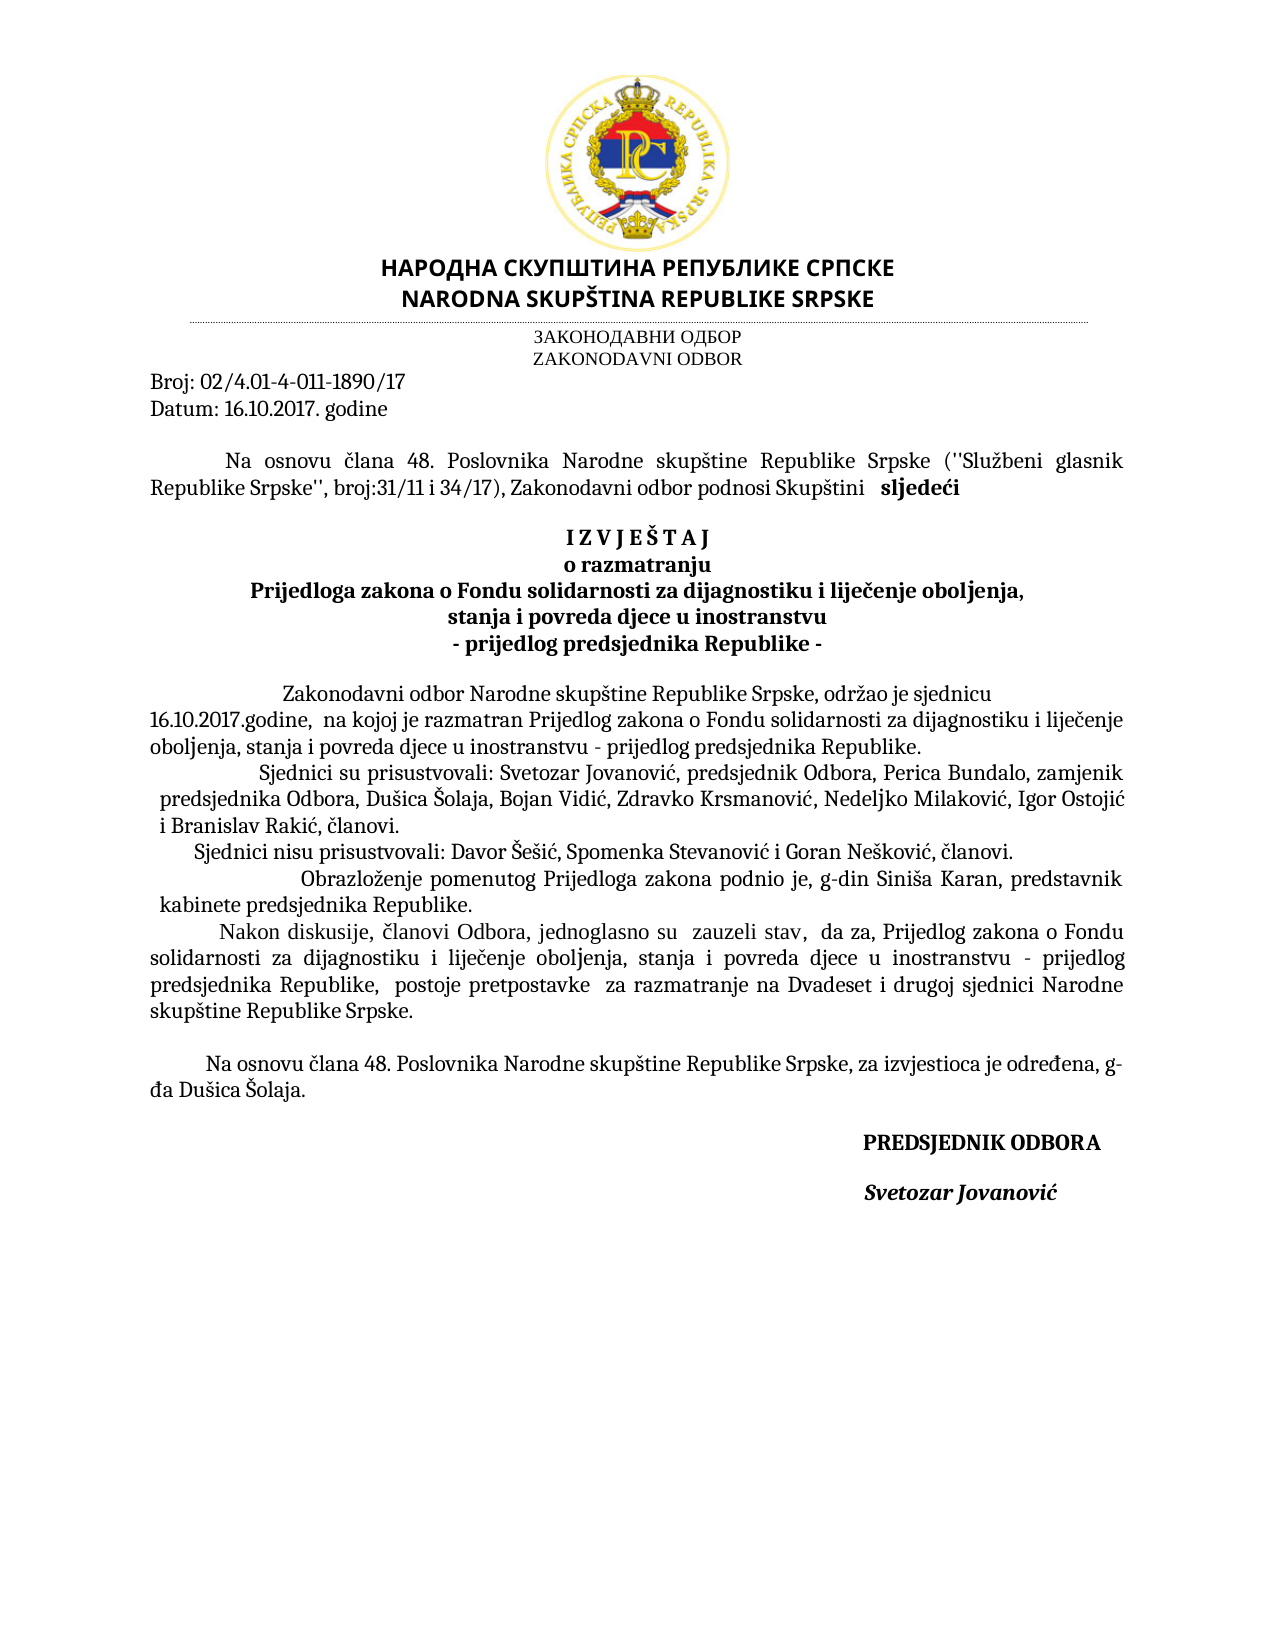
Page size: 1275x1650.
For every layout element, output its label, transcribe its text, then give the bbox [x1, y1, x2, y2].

text Broj: 02/4.01-4-011-1890/17 [150, 369, 1125, 396]
text Prijedloga zakona o Fondu solidarnosti za dijagnostiku i liječenje obolјenja, [150, 578, 1125, 604]
text Obrazloženje pomenutog Prijedloga zakona podnio je, g-din Siniša Karan, predstavnik kabinete predsjednika Republike. [159, 865, 1125, 918]
text I Z V J E Š T A J [150, 525, 1125, 551]
text Na osnovu člana 48. Poslovnika Narodne skupštine Republike Srpske (''Službeni glasnik Republike Srpske'', broj:31/11 i 34/17), Zakonodavni odbor podnosi Skupštini slјedeći [150, 448, 1125, 501]
text o razmatranju [150, 551, 1125, 578]
text Nakon diskusije, članovi Odbora, jednoglasno su zauzeli stav, da za, Prijedlog zakona o Fondu solidarnosti za dijagnostiku i liječenje obolјenja, stanja i povreda djece u inostranstvu - prijedlog predsjednika Republike, postoje pretpostavke za razmatranje na Dvadeset i drugoj sjednici Narodne skupštine Republike Srpske. [150, 918, 1125, 1024]
text stanja i povreda djece u inostranstvu [150, 604, 1125, 630]
text PREDSJEDNIK ODBORA [150, 1129, 1125, 1156]
text Zakonodavni odbor Narodne skupštine Republike Srpske, održao je sjednicu [150, 657, 1125, 707]
text Na osnovu člana 48. Poslovnika Narodne skupštine Republike Srpske, za izvjestioca je određena, g-đa Dušica Šolaja. [150, 1051, 1125, 1103]
text Sjednici su prisustvovali: Svetozar Jovanović, predsjednik Odbora, Perica Bundalo, zamjenik predsjednika Odbora, Dušica Šolaja, Bojan Vidić, Zdravko Krsmanović, Nedelјko Milaković, Igor Ostojić i Branislav Rakić, članovi. [159, 760, 1125, 839]
text Sjednici nisu prisustvovali: Davor Šešić, Spomenka Stevanović i Goran Nešković, članovi. [159, 839, 1125, 865]
text 16.10.2017.godine, na kojoj je razmatran Prijedlog zakona o Fondu solidarnosti za dijagnostiku i liječenje obolјenja, stanja i povreda djece u inostranstvu - prijedlog predsjednika Republike. [150, 707, 1125, 760]
text - prijedlog predsjednika Republike - [150, 630, 1125, 657]
text Datum: 16.10.2017. godine [150, 396, 1125, 422]
text Svetozar Jovanović [150, 1180, 1125, 1206]
